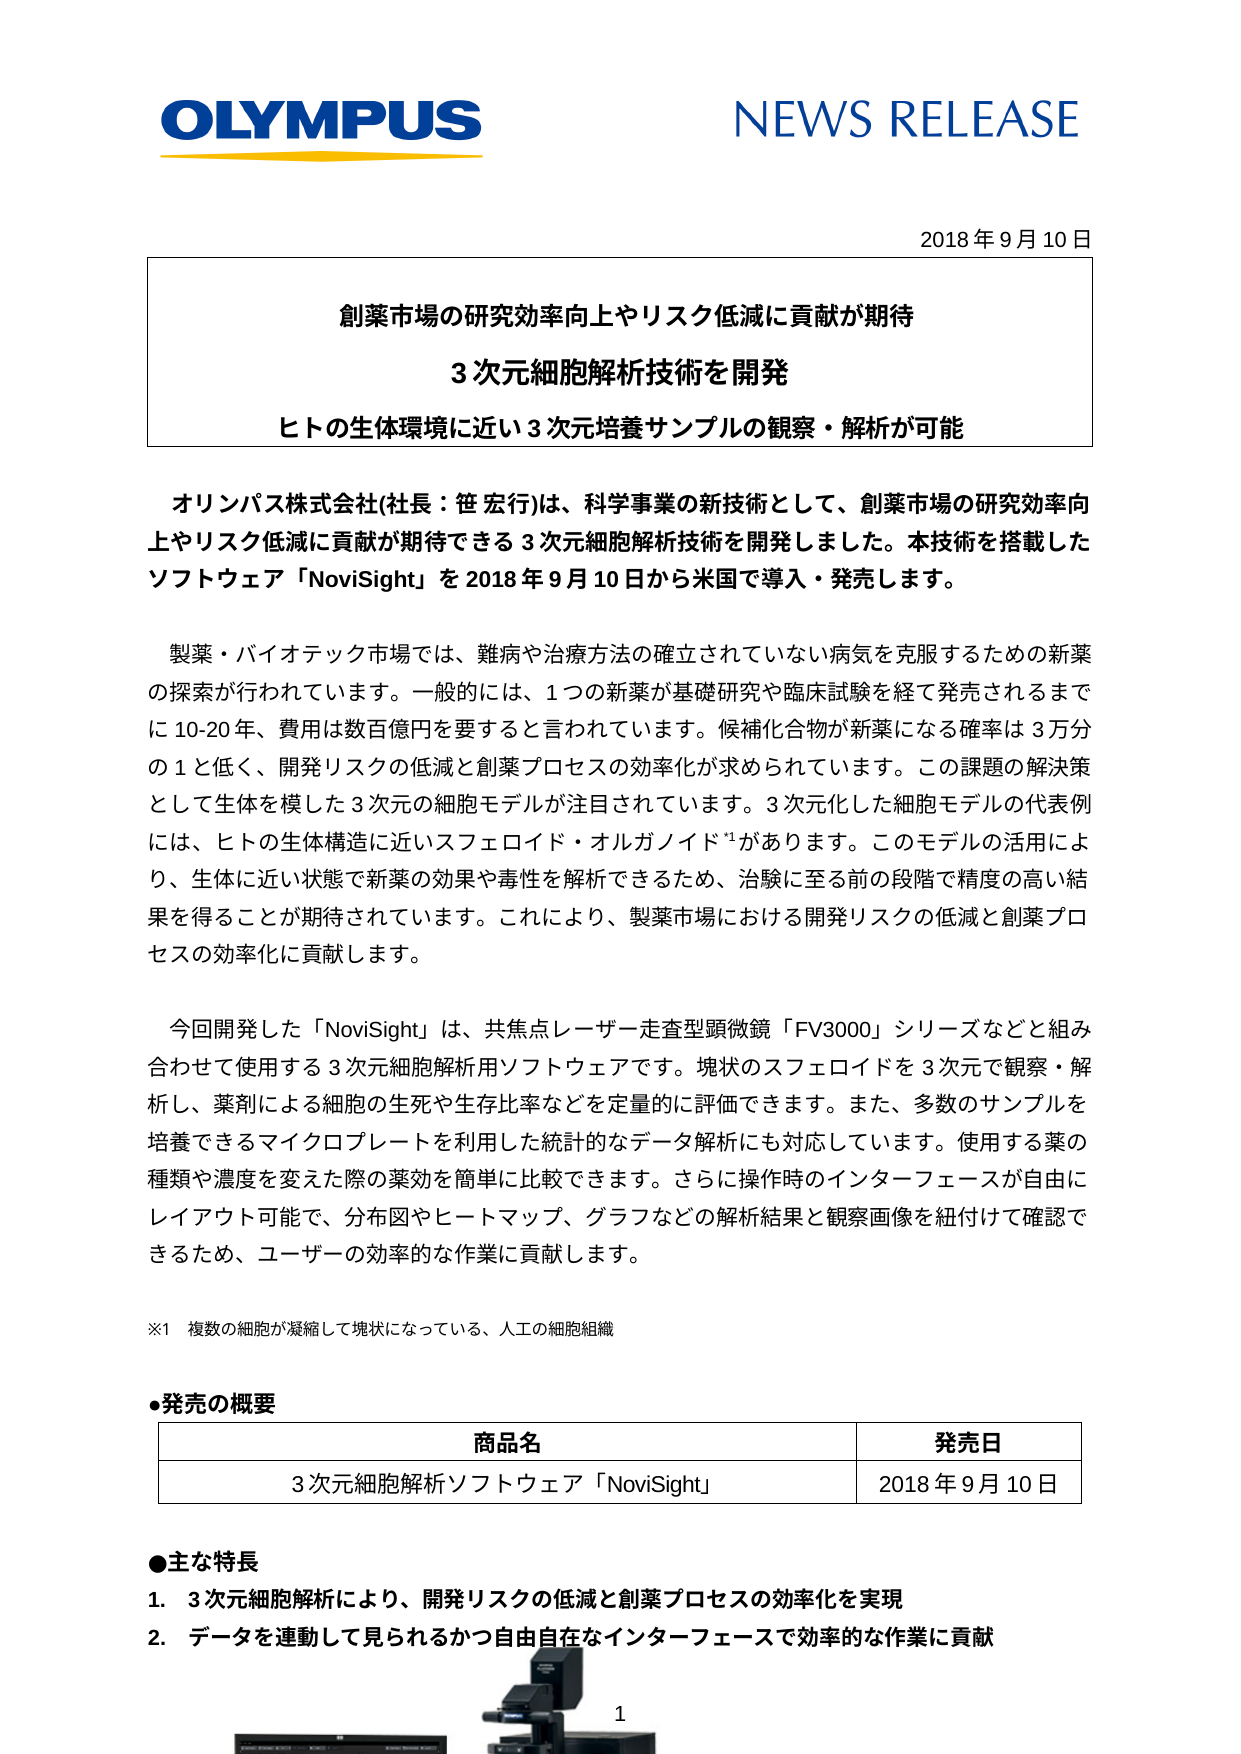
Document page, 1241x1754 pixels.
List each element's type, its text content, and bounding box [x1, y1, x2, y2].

picture [170, 1654, 704, 1754]
table_header 発売日 [857, 1423, 1081, 1460]
text 1. 3次元細胞解析により、開発リスクの低減と創薬プロセスの効率化を実現 [148, 1579, 1092, 1617]
text 製薬・バイオテック市場では、難病や治療方法の確立されていない病気を克服するための新薬の探索が行われています。一般的には、1つの新薬が基礎研究や臨床試験を経て発売されるまでに10-20年、費用は数百億円を要すると言われています。候補化合物が新薬になる確率は3万分の1と低く、開発リスクの低減と創薬プロセスの効率化が求められています。この課題の解決策として生体を模した3次元の細胞モデルが注目されています。3次元化した細胞モデルの代表例には、ヒトの生体構造に近いスフェロイド・オルガノイド*1があります。このモデルの活用により、生体に近い状態で新薬の効果や毒性を解析できるため、治験に至る前の段階で精度の高い結果を得ることが期待されています。これにより、製薬市場における開発リスクの低減と創薬プロセスの効率化に貢献します。 [148, 634, 1092, 972]
text 今回開発した「NoviSight」は、共焦点レーザー走査型顕微鏡「FV3000」シリーズなどと組み合わせて使用する3次元細胞解析用ソフトウェアです。塊状のスフェロイドを3次元で観察・解析し、薬剤による細胞の生死や生存比率などを定量的に評価できます。また、多数のサンプルを培養できるマイクロプレートを利用した統計的なデータ解析にも対応しています。使用する薬の種類や濃度を変えた際の薬効を簡単に比較できます。さらに操作時のインターフェースが自由にレイアウト可能で、分布図やヒートマップ、グラフなどの解析結果と観察画像を紐付けて確認できるため、ユーザーの効率的な作業に貢献します。 [148, 1009, 1092, 1272]
text ●発売の概要 [148, 1384, 1092, 1422]
table_cell 3次元細胞解析ソフトウェア「NoviSight」 [159, 1461, 856, 1503]
text ※1 複数の細胞が凝縮して塊状になっている、人工の細胞組織 [148, 1309, 1092, 1347]
table_header 商品名 [159, 1423, 856, 1460]
text 2. データを連動して見られるかつ自由自在なインターフェースで効率的な作業に貢献 [148, 1617, 1092, 1654]
picture [147, 88, 1093, 175]
text オリンパス株式会社(社長：笹 宏行)は、科学事業の新技術として、創薬市場の研究効率向上やリスク低減に貢献が期待できる3次元細胞解析技術を開発しました。本技術を搭載したソフトウェア「NoviSight」を2018年9月10日から米国で導入・発売します。 [148, 484, 1092, 597]
table_header 創薬市場の研究効率向上やリスク低減に貢献が期待 3次元細胞解析技術を開発 ヒトの生体環境に近い3次元培養サンプルの観察・解析が可能 [148, 258, 1092, 446]
text 2018年9月10日 [148, 219, 1093, 257]
text ●主な特長 [148, 1542, 1092, 1579]
table_cell 2018年9月10日 [857, 1461, 1081, 1503]
